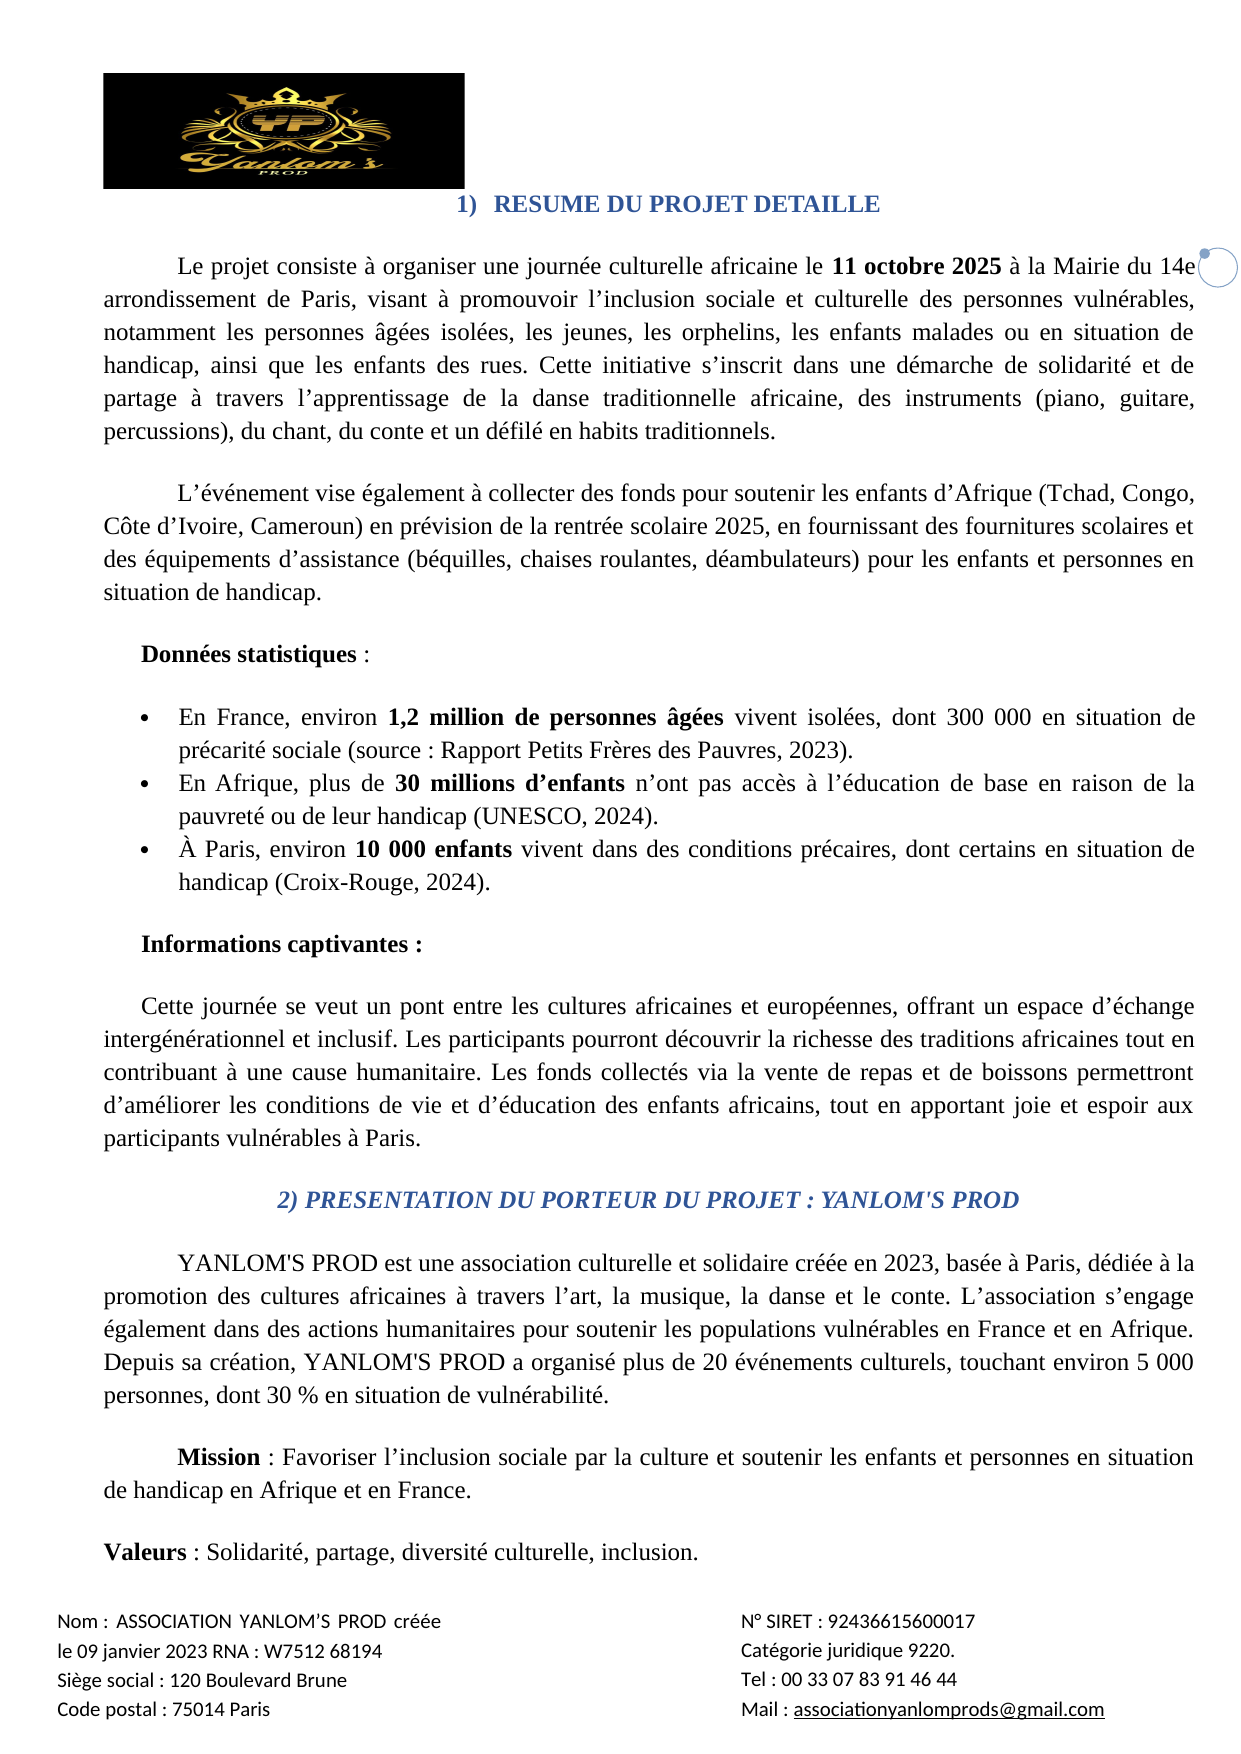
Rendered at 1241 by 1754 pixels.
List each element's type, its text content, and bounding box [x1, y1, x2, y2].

text Cette journée se veut un pont entre les cultures africaines et européennes, offrant un espace d’échange intergénérationnel et inclusif. Les participants pourront découvrir la richesse des traditions africaines tout en contribuant à une cause humanitaire. Les fonds collectés via la vente de repas et de boissons permettront d’améliorer les conditions de vie et d’éducation des enfants africains, tout en apportant joie et espoir aux participants vulnérables à Paris. [103, 991, 1196, 1152]
subtitle RESUME DU PROJET DETAILLE [141, 189, 1196, 218]
text Informations captivantes : [103, 929, 1196, 958]
list À Paris, environ 10 000 enfants vivent dans des conditions précaires, dont certains en situation de handicap (Croix-Rouge, 2024). [141, 834, 1196, 896]
subtitle 2) PRESENTATION DU PORTEUR DU PROJET : YANLOM'S PROD [103, 1186, 1196, 1214]
text Le projet consiste à organiser une journée culturelle africaine le 11 octobre 2025 à la Mairie du 14e arrondissement de Paris, visant à promouvoir l’inclusion sociale et culturelle des personnes vulnérables, notamment les personnes âgées isolées, les jeunes, les orphelins, les enfants malades ou en situation de handicap, ainsi que les enfants des rues. Cette initiative s’inscrit dans une démarche de solidarité et de partage à travers l’apprentissage de la danse traditionnelle africaine, des instruments (piano, guitare, percussions), du chant, du conte et un défilé en habits traditionnels. [103, 251, 1196, 445]
text L’événement vise également à collecter des fonds pour soutenir les enfants d’Afrique (Tchad, Congo, Côte d’Ivoire, Cameroun) en prévision de la rentrée scolaire 2025, en fournissant des fournitures scolaires et des équipements d’assistance (béquilles, chaises roulantes, déambulateurs) pour les enfants et personnes en situation de handicap. [103, 478, 1196, 606]
list En France, environ 1,2 million de personnes âgées vivent isolées, dont 300 000 en situation de précarité sociale (source : Rapport Petits Frères des Pauvres, 2023). [141, 702, 1196, 763]
list En Afrique, plus de 30 millions d’enfants n’ont pas accès à l’éducation de base en raison de la pauvreté ou de leur handicap (UNESCO, 2024). [141, 768, 1196, 829]
text Mission : Favoriser l’inclusion sociale par la culture et soutenir les enfants et personnes en situation de handicap en Afrique et en France. [103, 1442, 1196, 1504]
text Données statistiques : [103, 639, 1196, 668]
text Valeurs : Solidarité, partage, diversité culturelle, inclusion. [103, 1537, 1196, 1566]
picture [103, 73, 465, 189]
text YANLOM'S PROD est une association culturelle et solidaire créée en 2023, basée à Paris, dédiée à la promotion des cultures africaines à travers l’art, la musique, la danse et le conte. L’association s’engage également dans des actions humanitaires pour soutenir les populations vulnérables en France et en Afrique. Depuis sa création, YANLOM'S PROD a organisé plus de 20 événements culturels, touchant environ 5 000 personnes, dont 30 % en situation de vulnérabilité. [103, 1248, 1196, 1408]
